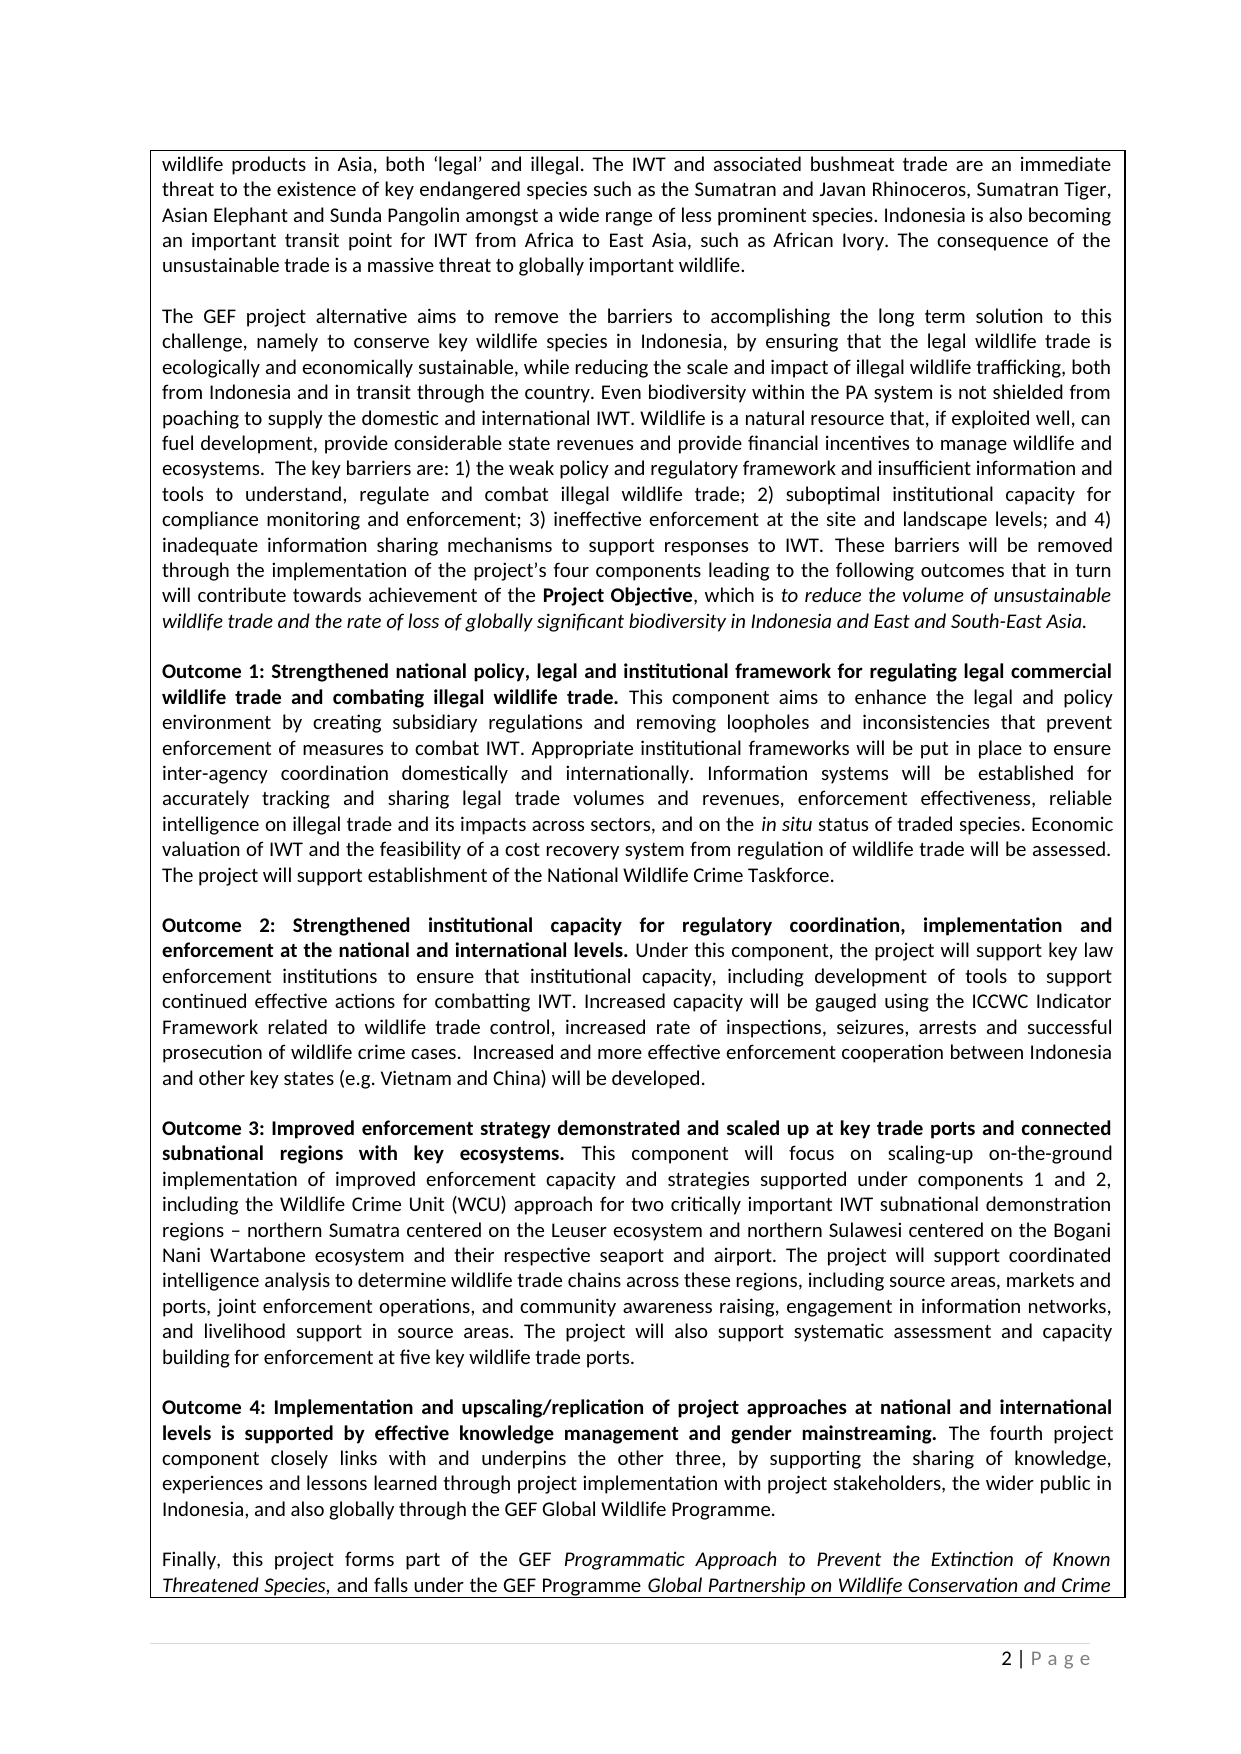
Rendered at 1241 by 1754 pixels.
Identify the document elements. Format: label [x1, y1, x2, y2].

table_cell [151, 151, 1124, 1597]
